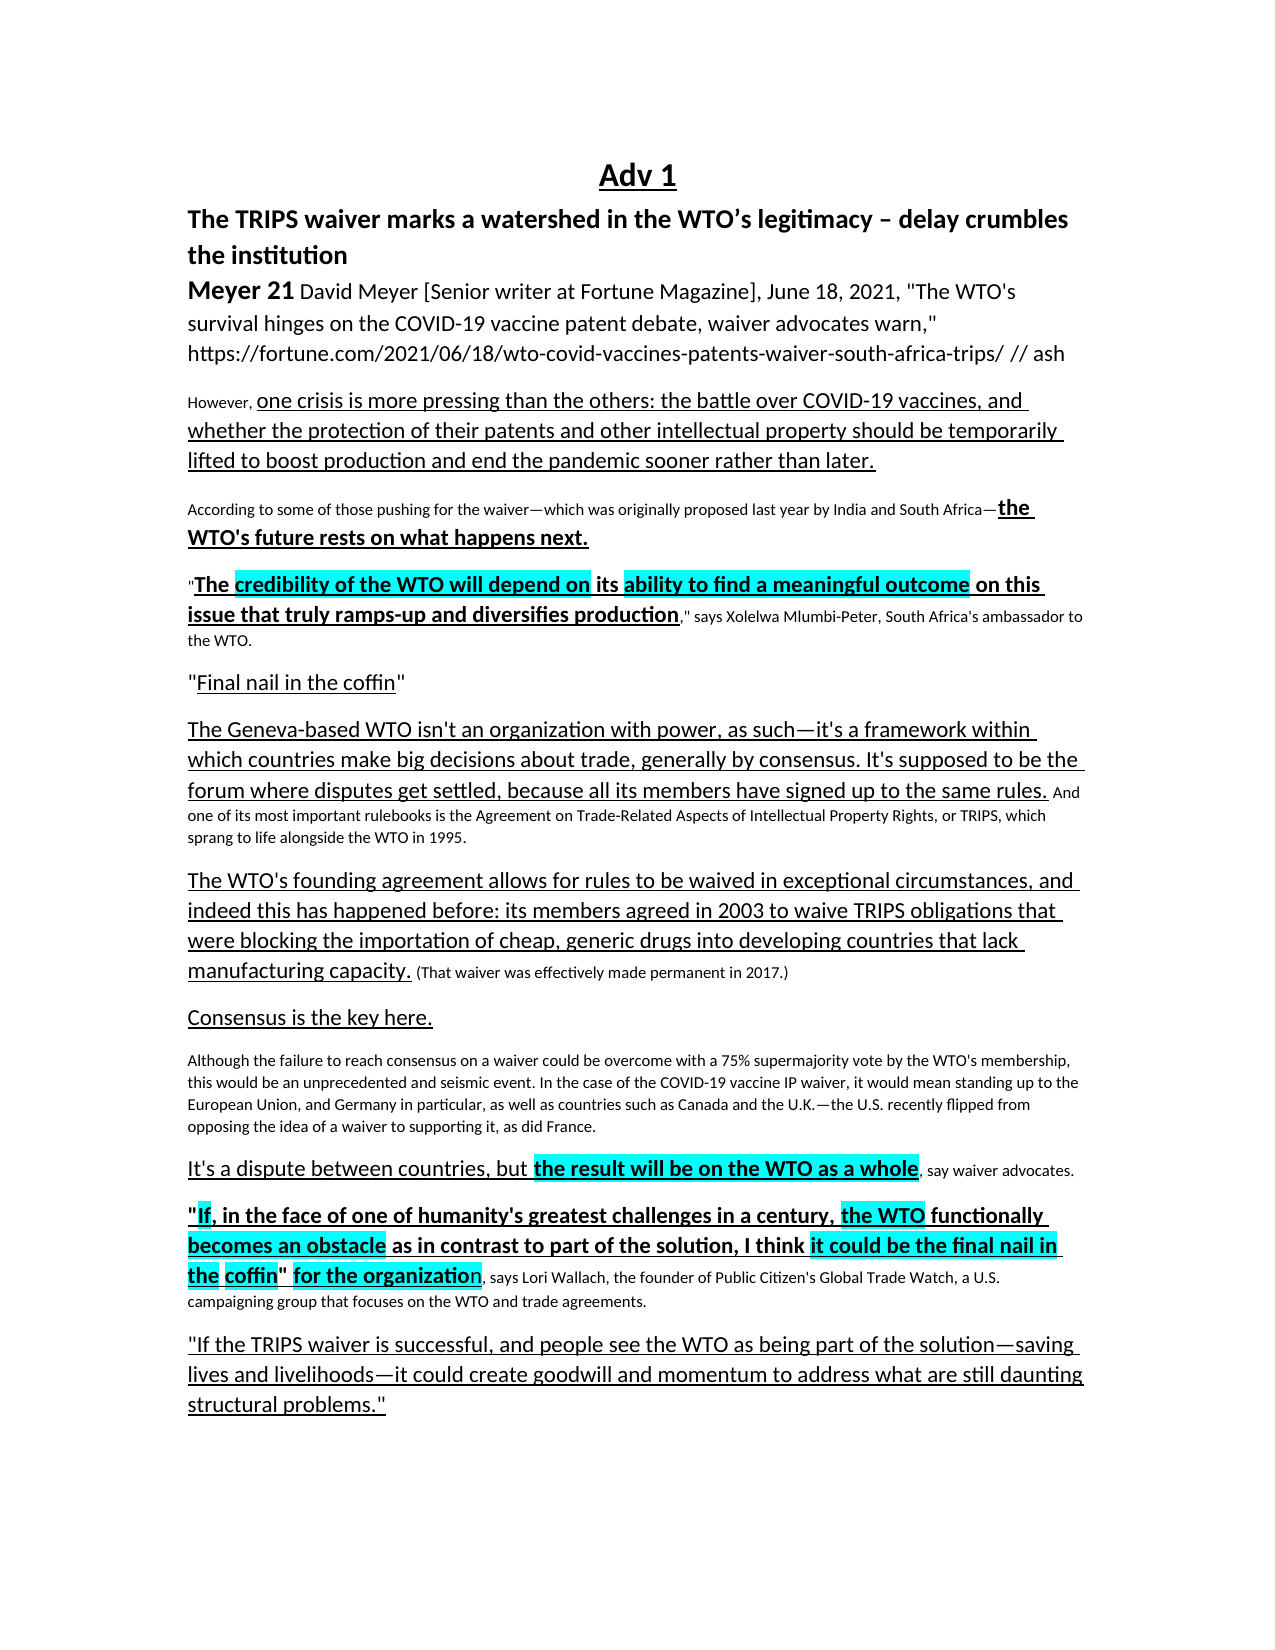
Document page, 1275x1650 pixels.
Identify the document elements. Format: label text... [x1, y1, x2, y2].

subtitle The TRIPS waiver marks a watershed in the WTO’s legitimacy – delay crumbles the institution [187, 202, 1087, 271]
text "Final nail in the coffin" [187, 668, 1087, 697]
text Although the failure to reach consensus on a waiver could be overcome with a 75% supermajority vote by the WTO's membership, this would be an unprecedented and seismic event. In the case of the COVID-19 vaccine IP waiver, it would mean standing up to the European Union, and Germany in particular, as well as countries such as Canada and the U.K.—the U.S. recently flipped from opposing the idea of a waiver to supporting it, as did France. [187, 1050, 1087, 1136]
text The WTO's founding agreement allows for rules to be waived in exceptional circumstances, and indeed this has happened before: its members agreed in 2003 to waive TRIPS obligations that were blocking the importation of cheap, generic drugs into developing countries that lack manufacturing capacity. (That waiver was effectively made permanent in 2017.) [187, 866, 1087, 984]
text "The credibility of the WTO will depend on its ability to find a meaningful outcome on this issue that truly ramps-up and diversifies production," says Xolelwa Mlumbi-Peter, South Africa's ambassador to the WTO. [187, 570, 1087, 650]
subtitle Adv 1 [187, 154, 1087, 195]
text It's a dispute between countries, but the result will be on the WTO as a whole, say waiver advocates. [187, 1154, 534, 1178]
text Consensus is the key here. [187, 1003, 1087, 1031]
text According to some of those pushing for the waiver—which was originally proposed last year by India and South Africa—the WTO's future rests on what happens next. [187, 493, 1087, 551]
text Meyer 21 David Meyer [Senior writer at Fortune Magazine], June 18, 2021, "The WTO's survival hinges on the COVID-19 vaccine patent debate, waiver advocates warn," https://fortune.com/2021/06/18/wto-covid-vaccines-patents-waiver-south-africa-trips/ // ash [187, 273, 1087, 367]
text "If the TRIPS waiver is successful, and people see the WTO as being part of the solution—saving lives and livelihoods—it could create goodwill and momentum to address what are still daunting structural problems." [187, 1330, 1087, 1418]
text The Geneva-based WTO isn't an organization with power, as such—it's a framework within which countries make big decisions about trade, generally by consensus. It's supposed to be the forum where disputes get settled, because all its members have signed up to the same rules. And one of its most important rulebooks is the Agreement on Trade-Related Aspects of Intellectual Property Rights, or TRIPS, which sprang to life alongside the WTO in 1995. [187, 715, 1087, 848]
text "If, in the face of one of humanity's greatest challenges in a century, the WTO functionally becomes an obstacle as in contrast to part of the solution, I think it could be the final nail in the coffin" for the organization, says Lori Wallach, the founder of Public Citizen's Global Trade Watch, a U.S. campaigning group that focuses on the WTO and trade agreements. [187, 1201, 1087, 1312]
text However, one crisis is more pressing than the others: the battle over COVID-19 vaccines, and whether the protection of their patents and other intellectual property should be temporarily lifted to boost production and end the pandemic sooner rather than later. [187, 386, 1087, 474]
